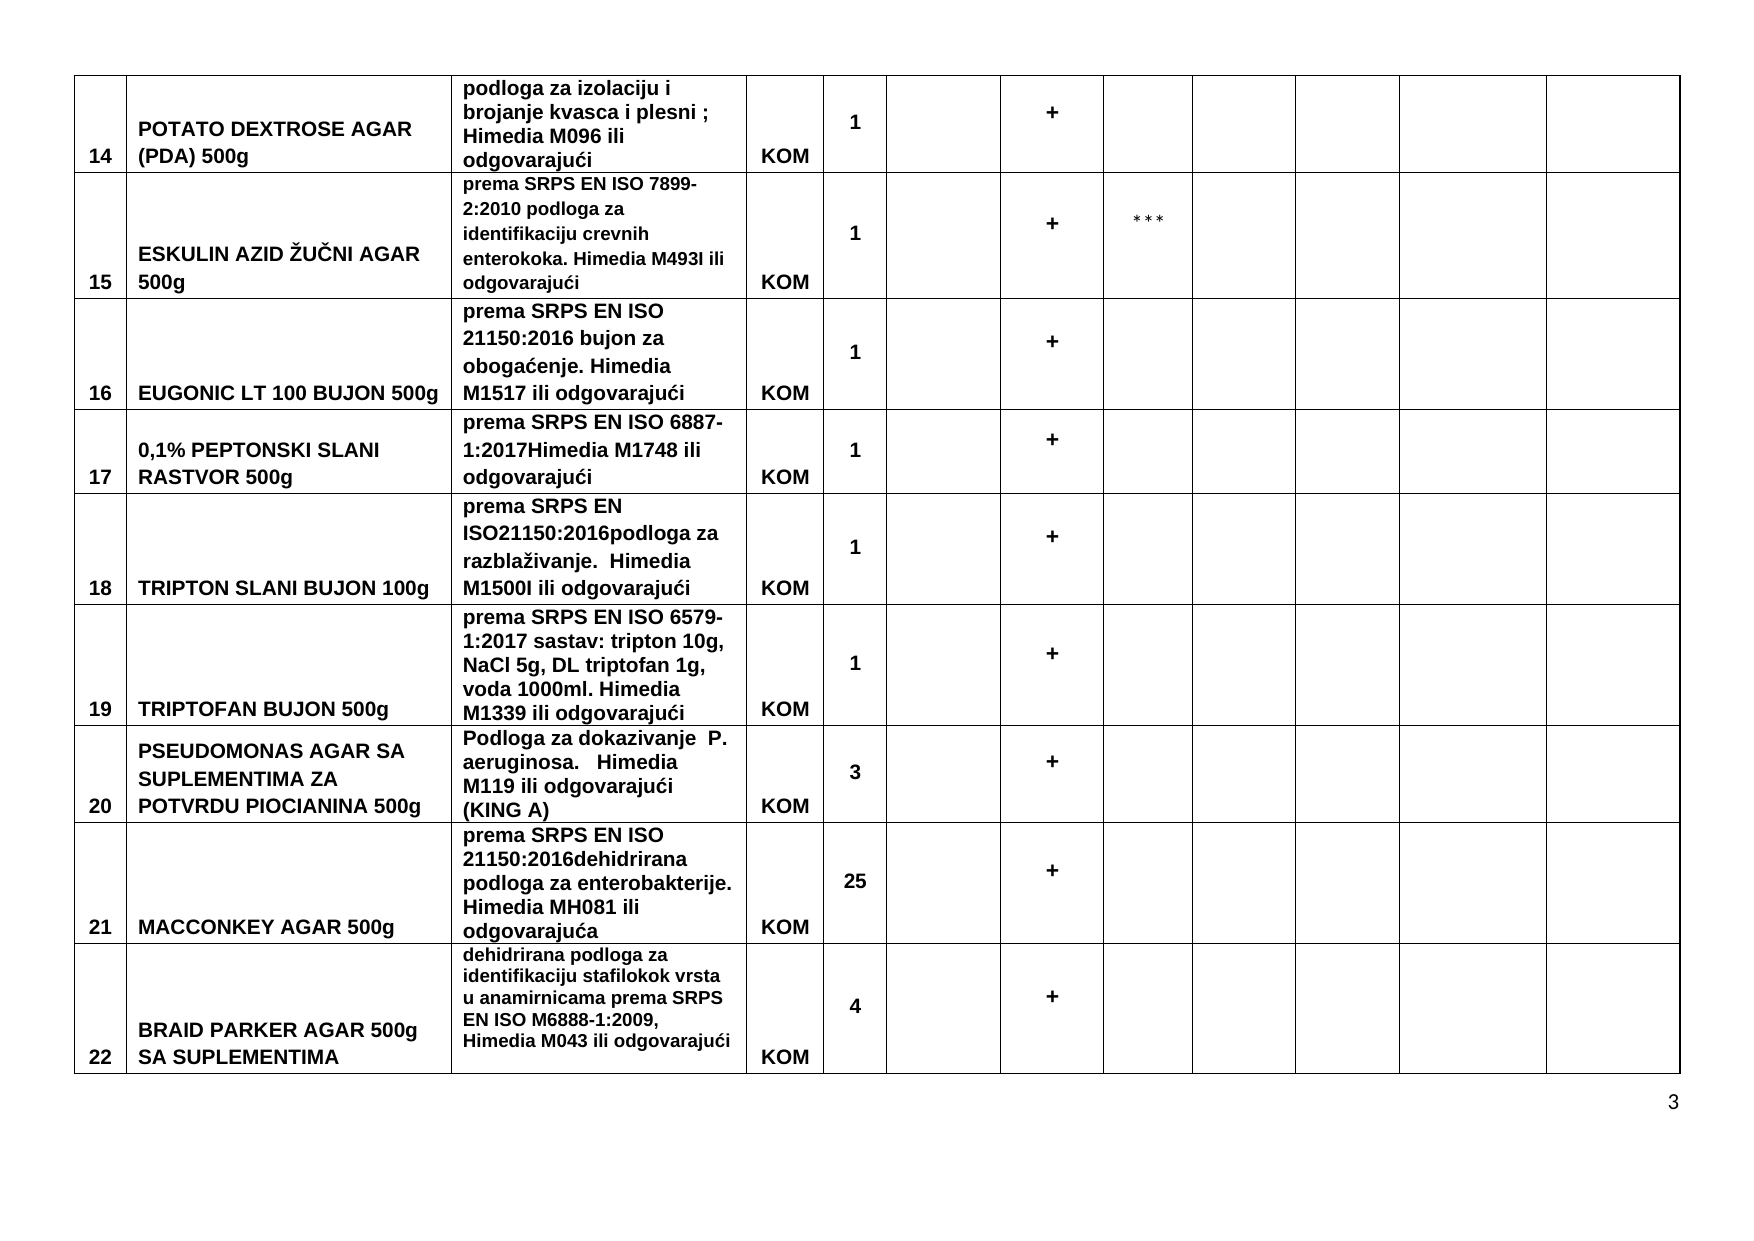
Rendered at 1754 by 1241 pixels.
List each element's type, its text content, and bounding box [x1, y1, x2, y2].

table_cell [887, 76, 1000, 172]
table_cell 3 [824, 726, 886, 822]
table_cell prema SRPS EN ISO 7899-2:2010 podloga za identifikaciju crevnih enterokoka. Himedia M493I ili odgovarajući [452, 173, 746, 297]
table_cell 1 [824, 494, 886, 604]
table_cell 25 [824, 823, 886, 943]
table_cell [1104, 823, 1192, 943]
table_cell 1 [824, 605, 886, 725]
table_cell [887, 944, 1000, 1073]
table_cell 22 [75, 944, 126, 1073]
table_cell [1296, 410, 1399, 493]
table_cell KOM [747, 173, 823, 297]
table_cell + [1001, 410, 1103, 493]
table_cell + [1001, 823, 1103, 943]
table_cell ESKULIN AZID ŽUČNI AGAR 500g [127, 173, 451, 297]
table_cell KOM [747, 823, 823, 943]
table_cell [1400, 823, 1546, 943]
table_cell [1296, 605, 1399, 725]
table_cell [1400, 494, 1546, 604]
table_cell KOM [747, 299, 823, 409]
table_cell [1400, 299, 1546, 409]
table_cell [887, 726, 1000, 822]
table_cell [887, 823, 1000, 943]
table_cell 14 [75, 76, 126, 172]
table_cell MACCONKEY AGAR 500g [127, 823, 451, 943]
table_cell 1 [824, 76, 886, 172]
table_cell [1296, 726, 1399, 822]
table_cell [1104, 299, 1192, 409]
table_cell [1547, 299, 1679, 409]
table_cell 15 [75, 173, 126, 297]
table_cell dehidrirana podloga za identifikaciju stafilokok vrsta u anamirnicama prema SRPS EN ISO M6888-1:2009, Himedia M043 ili odgovarajući [452, 944, 746, 1073]
table_cell KOM [747, 410, 823, 493]
table_cell [887, 410, 1000, 493]
table_cell *** [1104, 173, 1192, 297]
table_cell KOM [747, 944, 823, 1073]
table_cell [1400, 410, 1546, 493]
table_cell [1547, 494, 1679, 604]
table_cell [1547, 76, 1679, 172]
table_cell + [1001, 173, 1103, 297]
table_cell [1193, 299, 1295, 409]
table_cell prema SRPS EN ISO 21150:2016 bujon za obogaćenje. Himedia M1517 ili odgovarajući [452, 299, 746, 409]
table_cell [1547, 944, 1679, 1073]
table_cell 21 [75, 823, 126, 943]
table_cell 4 [824, 944, 886, 1073]
table_cell + [1001, 944, 1103, 1073]
table_cell [1104, 76, 1192, 172]
table_cell prema SRPS EN ISO 6579-1:2017 sastav: tripton 10g, NaCl 5g, DL triptofan 1g, voda 1000ml. Himedia M1339 ili odgovarajući [452, 605, 746, 725]
table_cell KOM [747, 76, 823, 172]
table_cell [1193, 76, 1295, 172]
table_cell [1104, 726, 1192, 822]
table_cell [1193, 605, 1295, 725]
table_cell 18 [75, 494, 126, 604]
table_cell EUGONIC LT 100 BUJON 500g [127, 299, 451, 409]
table_cell + [1001, 76, 1103, 172]
table_cell [1547, 410, 1679, 493]
table_cell [1296, 823, 1399, 943]
table_cell [1400, 76, 1546, 172]
table_cell [887, 299, 1000, 409]
table_cell 1 [824, 410, 886, 493]
table_cell 17 [75, 410, 126, 493]
table_cell [1193, 494, 1295, 604]
table_cell [1193, 823, 1295, 943]
table_cell Podloga za dokazivanje P. aeruginosa. Himedia M119 ili odgovarajući (KING A) [452, 726, 746, 822]
table_cell 19 [75, 605, 126, 725]
table_cell + [1001, 605, 1103, 725]
table_cell [1104, 494, 1192, 604]
table_cell [1193, 726, 1295, 822]
table_cell [887, 494, 1000, 604]
table_cell PSEUDOMONAS AGAR SA SUPLEMENTIMA ZA POTVRDU PIOCIANINA 500g [127, 726, 451, 822]
table_cell [1296, 494, 1399, 604]
table_cell 0,1% PEPTONSKI SLANI RASTVOR 500g [127, 410, 451, 493]
table_cell TRIPTON SLANI BUJON 100g [127, 494, 451, 604]
table_cell [1296, 299, 1399, 409]
table_cell 20 [75, 726, 126, 822]
table_cell + [1001, 726, 1103, 822]
table_cell [1400, 944, 1546, 1073]
table_cell 1 [824, 299, 886, 409]
table_cell POTATO DEXTROSE AGAR (PDA) 500g [127, 76, 451, 172]
table_cell 1 [824, 173, 886, 297]
table_cell [887, 173, 1000, 297]
table_cell [1547, 605, 1679, 725]
table_cell 16 [75, 299, 126, 409]
table_cell KOM [747, 494, 823, 604]
table_cell + [1001, 494, 1103, 604]
table_cell prema SRPS EN ISO21150:2016podloga za razblaživanje. Himedia M1500I ili odgovarajući [452, 494, 746, 604]
table_cell + [1001, 299, 1103, 409]
table_cell [887, 605, 1000, 725]
table_cell KOM [747, 605, 823, 725]
table_cell TRIPTOFAN BUJON 500g [127, 605, 451, 725]
table_cell [1104, 410, 1192, 493]
table_cell KOM [747, 726, 823, 822]
table_cell [1296, 944, 1399, 1073]
table_cell [1104, 605, 1192, 725]
table_cell [1296, 76, 1399, 172]
table_cell [1193, 410, 1295, 493]
table_cell [1400, 726, 1546, 822]
table_cell [1547, 726, 1679, 822]
table_cell BRAID PARKER AGAR 500g SA SUPLEMENTIMA [127, 944, 451, 1073]
table_cell [1193, 944, 1295, 1073]
table_cell podloga za izolaciju i brojanje kvasca i plesni ; Himedia M096 ili odgovarajući [452, 76, 746, 172]
table_cell [1547, 823, 1679, 943]
table_cell [1400, 173, 1546, 297]
table_cell [1104, 944, 1192, 1073]
table_cell [1193, 173, 1295, 297]
table_cell prema SRPS EN ISO 6887-1:2017Himedia M1748 ili odgovarajući [452, 410, 746, 493]
table_cell [1400, 605, 1546, 725]
table_cell [1547, 173, 1679, 297]
table_cell prema SRPS EN ISO 21150:2016dehidrirana podloga za enterobakterije. Himedia MH081 ili odgovarajuća [452, 823, 746, 943]
table_cell [1296, 173, 1399, 297]
